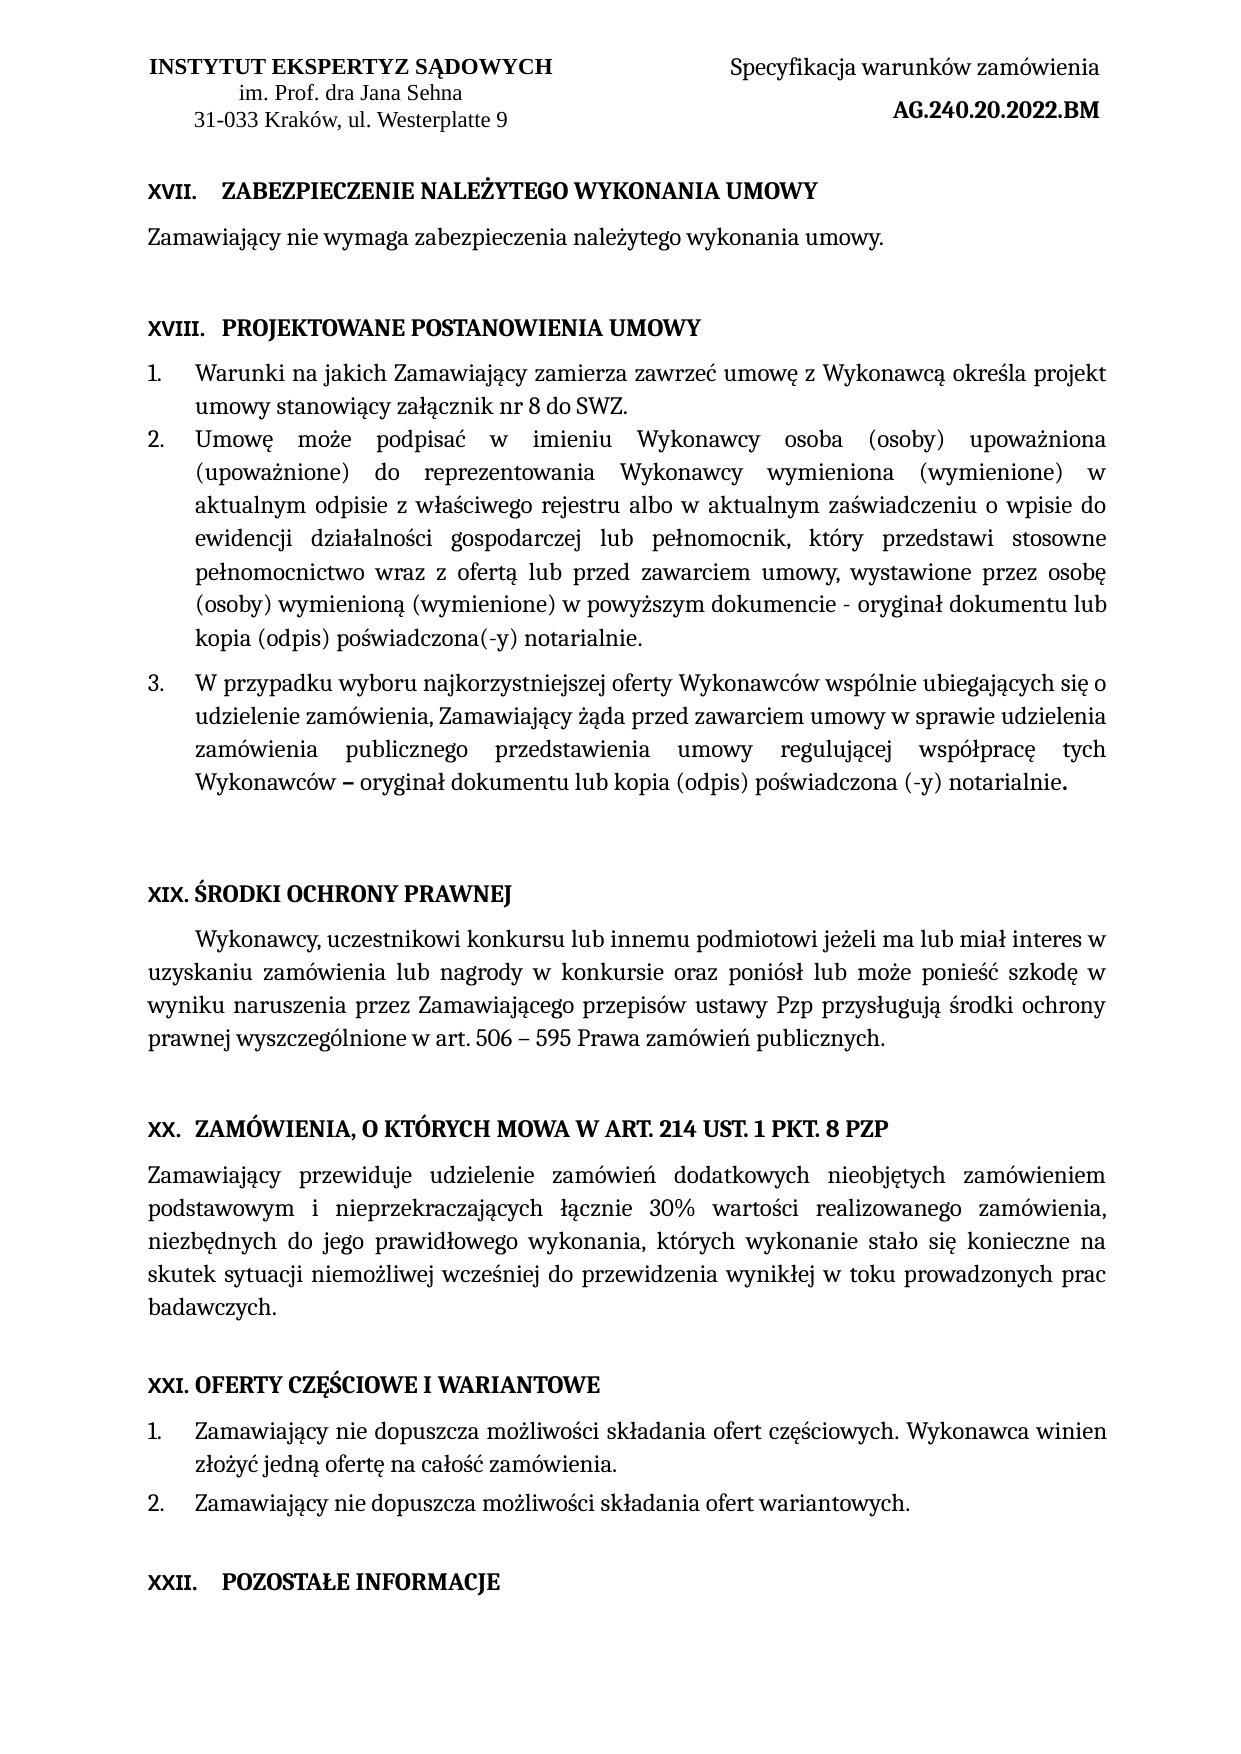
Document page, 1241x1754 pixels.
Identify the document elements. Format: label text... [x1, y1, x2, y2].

list OFERTY CZĘŚCIOWE I WARIANTOWE [148, 1371, 1107, 1400]
list ŚRODKI OCHRONY PRAWNEJ [148, 879, 1107, 908]
list ZAMÓWIENIA, O KTÓRYCH MOWA W ART. 214 UST. 1 PKT. 8 PZP [148, 1115, 1107, 1144]
list Zamawiający nie dopuszcza możliwości składania ofert częściowych. Wykonawca winien złożyć jedną ofertę na całość zamówienia. [148, 1417, 1107, 1479]
text Wykonawcy, uczestnikowi konkursu lub innemu podmiotowi jeżeli ma lub miał interes w uzyskaniu zamówienia lub nagrody w konkursie oraz poniósł lub może ponieść szkodę w wyniku naruszenia przez Zamawiającego przepisów ustawy Pzp przysługują środki ochrony prawnej wyszczególnione w art. 506 – 595 Prawa zamówień publicznych. [148, 925, 1107, 1053]
list ZABEZPIECZENIE NALEŻYTEGO WYKONANIA UMOWY [148, 177, 1107, 206]
list PROJEKTOWANE POSTANOWIENIA UMOWY [148, 314, 1107, 342]
list W przypadku wyboru najkorzystniejszej oferty Wykonawców wspólnie ubiegających się o udzielenie zamówienia, Zamawiający żąda przed zawarciem umowy w sprawie udzielenia zamówienia publicznego przedstawienia umowy regulującej współpracę tych Wykonawców – oryginał dokumentu lub kopia (odpis) poświadczona (-y) notarialnie. [148, 669, 1107, 797]
list Zamawiający nie dopuszcza możliwości składania ofert wariantowych. [148, 1489, 1107, 1518]
text Zamawiający nie wymaga zabezpieczenia należytego wykonania umowy. [148, 223, 1107, 251]
list Umowę może podpisać w imieniu Wykonawcy osoba (osoby) upoważniona (upoważnione) do reprezentowania Wykonawcy wymieniona (wymienione) w aktualnym odpisie z właściwego rejestru albo w aktualnym zaświadczeniu o wpisie do ewidencji działalności gospodarczej lub pełnomocnik, który przedstawi stosowne pełnomocnictwo wraz z ofertą lub przed zawarciem umowy, wystawione przez osobę (osoby) wymienioną (wymienione) w powyższym dokumencie - oryginał dokumentu lub kopia (odpis) poświadczona(-y) notarialnie. [148, 425, 1107, 652]
list Warunki na jakich Zamawiający zamierza zawrzeć umowę z Wykonawcą określa projekt umowy stanowiący załącznik nr 8 do SWZ. [148, 359, 1107, 421]
list Zamawiający przewiduje udzielenie zamówień dodatkowych nieobjętych zamówieniem podstawowym i nieprzekraczających łącznie 30% wartości realizowanego zamówienia, niezbędnych do jego prawidłowego wykonania, których wykonanie stało się konieczne na skutek sytuacji niemożliwej wcześniej do przewidzenia wynikłej w toku prowadzonych prac badawczych. [148, 1161, 1107, 1322]
list POZOSTAŁE INFORMACJE [148, 1568, 1107, 1596]
